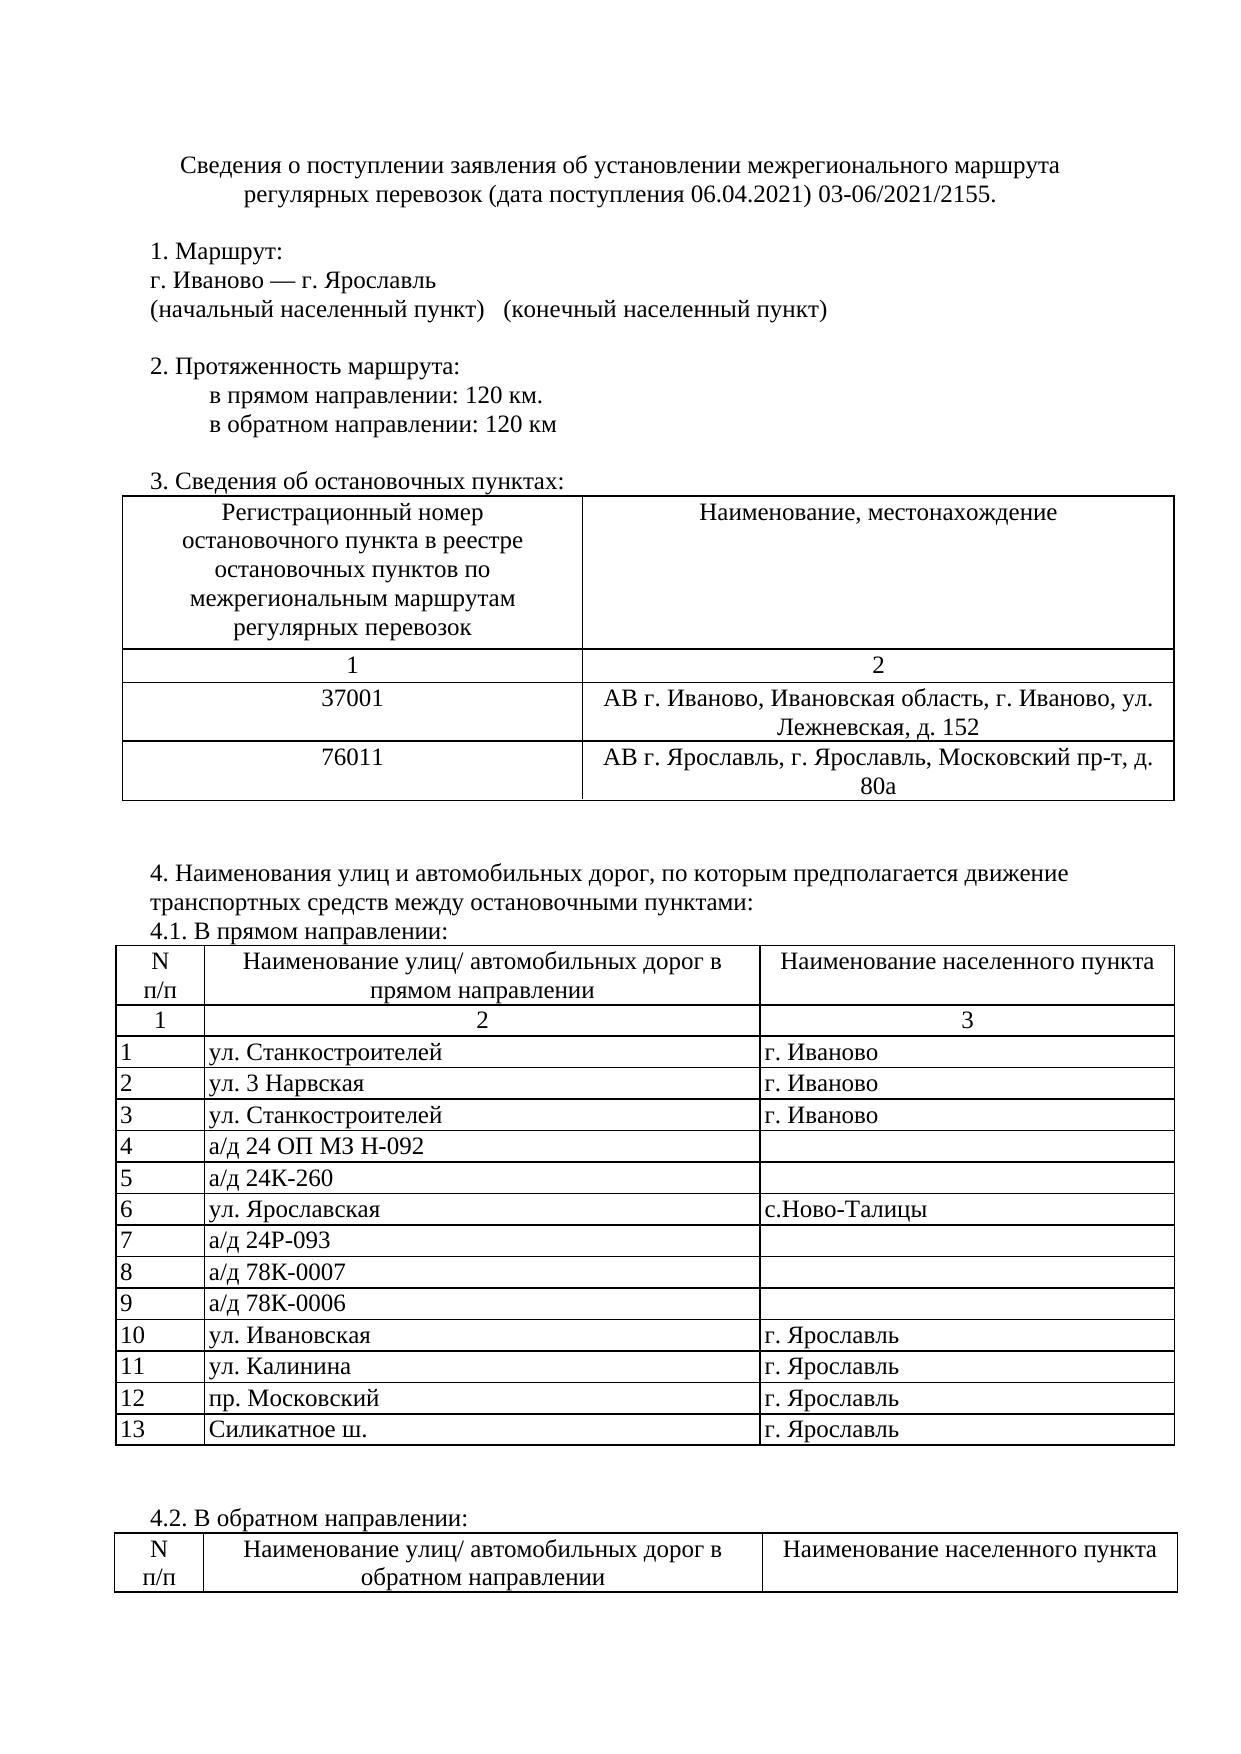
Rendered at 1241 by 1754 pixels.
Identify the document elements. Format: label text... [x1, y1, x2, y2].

table_cell АВ г. Иваново, Ивановская область, г. Иваново, ул. Лежневская, д. 152 [583, 683, 1173, 740]
table_cell 3 [761, 1006, 1174, 1035]
table_cell [761, 1289, 1174, 1318]
text г. Иваново — г. Ярославль [150, 265, 1090, 294]
table_header Регистрационный номер остановочного пункта в реестре остановочных пунктов по межрегиональным маршрутам регулярных перевозок [123, 497, 582, 648]
table_cell г. Ярославль [761, 1320, 1174, 1350]
table_cell с.Ново-Талицы [761, 1194, 1174, 1224]
table_cell ул. Ярославская [205, 1194, 759, 1224]
table_cell 1 [123, 650, 582, 681]
table_cell [761, 1131, 1174, 1161]
table_cell г. Ярославль [761, 1383, 1174, 1413]
table_cell 3 [117, 1100, 204, 1130]
table_header Наименование, местонахождение [583, 497, 1173, 648]
table_cell г. Иваново [761, 1068, 1174, 1098]
text Сведения о поступлении заявления об установлении межрегионального маршрута регулярных перевозок (дата поступления 06.04.2021) 03-06/2021/2155. [150, 150, 1090, 207]
text 1. Маршрут: [150, 236, 1090, 265]
table_cell Силикатное ш. [205, 1415, 759, 1444]
text 4.1. В прямом направлении: [150, 916, 1090, 945]
table_header Наименование населенного пункта [761, 946, 1174, 1004]
table_cell 4 [117, 1131, 204, 1161]
table_cell 2 [583, 650, 1173, 681]
table_cell 2 [205, 1006, 759, 1035]
table_cell ул. Станкостроителей [205, 1037, 759, 1067]
text 4. Наименования улиц и автомобильных дорог, по которым предполагается движение транспортных средств между остановочными пунктами: [150, 858, 1090, 916]
table_cell 6 [117, 1194, 204, 1224]
table_cell ул. Ивановская [205, 1320, 759, 1350]
text 3. Сведения об остановочных пунктах: [150, 466, 1090, 495]
table_cell 8 [117, 1257, 204, 1287]
table_cell а/д 24К-260 [205, 1163, 759, 1193]
table_cell [761, 1257, 1174, 1287]
table_header Наименование улиц/ автомобильных дорог в обратном направлении [204, 1534, 762, 1591]
table_cell 2 [117, 1068, 204, 1098]
text 4.2. В обратном направлении: [150, 1503, 1090, 1532]
table_cell 10 [117, 1320, 204, 1350]
table_cell 1 [117, 1037, 204, 1067]
table_header Наименование улиц/ автомобильных дорог в прямом направлении [205, 946, 759, 1004]
table_cell 1 [117, 1006, 204, 1035]
table_cell 7 [117, 1226, 204, 1256]
table_cell 11 [117, 1352, 204, 1381]
table_cell 5 [117, 1163, 204, 1193]
table_cell 12 [117, 1383, 204, 1413]
table_cell [761, 1226, 1174, 1256]
table_header N п/п [115, 1534, 203, 1591]
table_cell а/д 78К-0006 [205, 1289, 759, 1318]
table_header Наименование населенного пункта [763, 1534, 1177, 1591]
table_cell ул. Калинина [205, 1352, 759, 1381]
table_cell а/д 24Р-093 [205, 1226, 759, 1256]
table_cell АВ г. Ярославль, г. Ярославль, Московский пр-т, д. 80а [583, 742, 1173, 799]
table_cell ул. 3 Нарвская [205, 1068, 759, 1098]
table_cell г. Ярославль [761, 1415, 1174, 1444]
table_cell 9 [117, 1289, 204, 1318]
text в прямом направлении: 120 км. [150, 380, 1090, 409]
table_cell а/д 78К-0007 [205, 1257, 759, 1287]
table_cell [761, 1163, 1174, 1193]
table_cell 13 [117, 1415, 204, 1444]
table_cell г. Ярославль [761, 1352, 1174, 1381]
table_cell г. Иваново [761, 1100, 1174, 1130]
text 2. Протяженность маршрута: [150, 351, 1090, 380]
table_cell г. Иваново [761, 1037, 1174, 1067]
text в обратном направлении: 120 км [150, 409, 1090, 437]
text (начальный населенный пункт) (конечный населенный пункт) [150, 294, 1090, 322]
table_cell пр. Московский [205, 1383, 759, 1413]
table_cell 76011 [123, 742, 582, 799]
table_cell ул. Станкостроителей [205, 1100, 759, 1130]
table_cell 37001 [123, 683, 582, 740]
table_header N п/п [117, 946, 204, 1004]
table_cell а/д 24 ОП МЗ Н-092 [205, 1131, 759, 1161]
